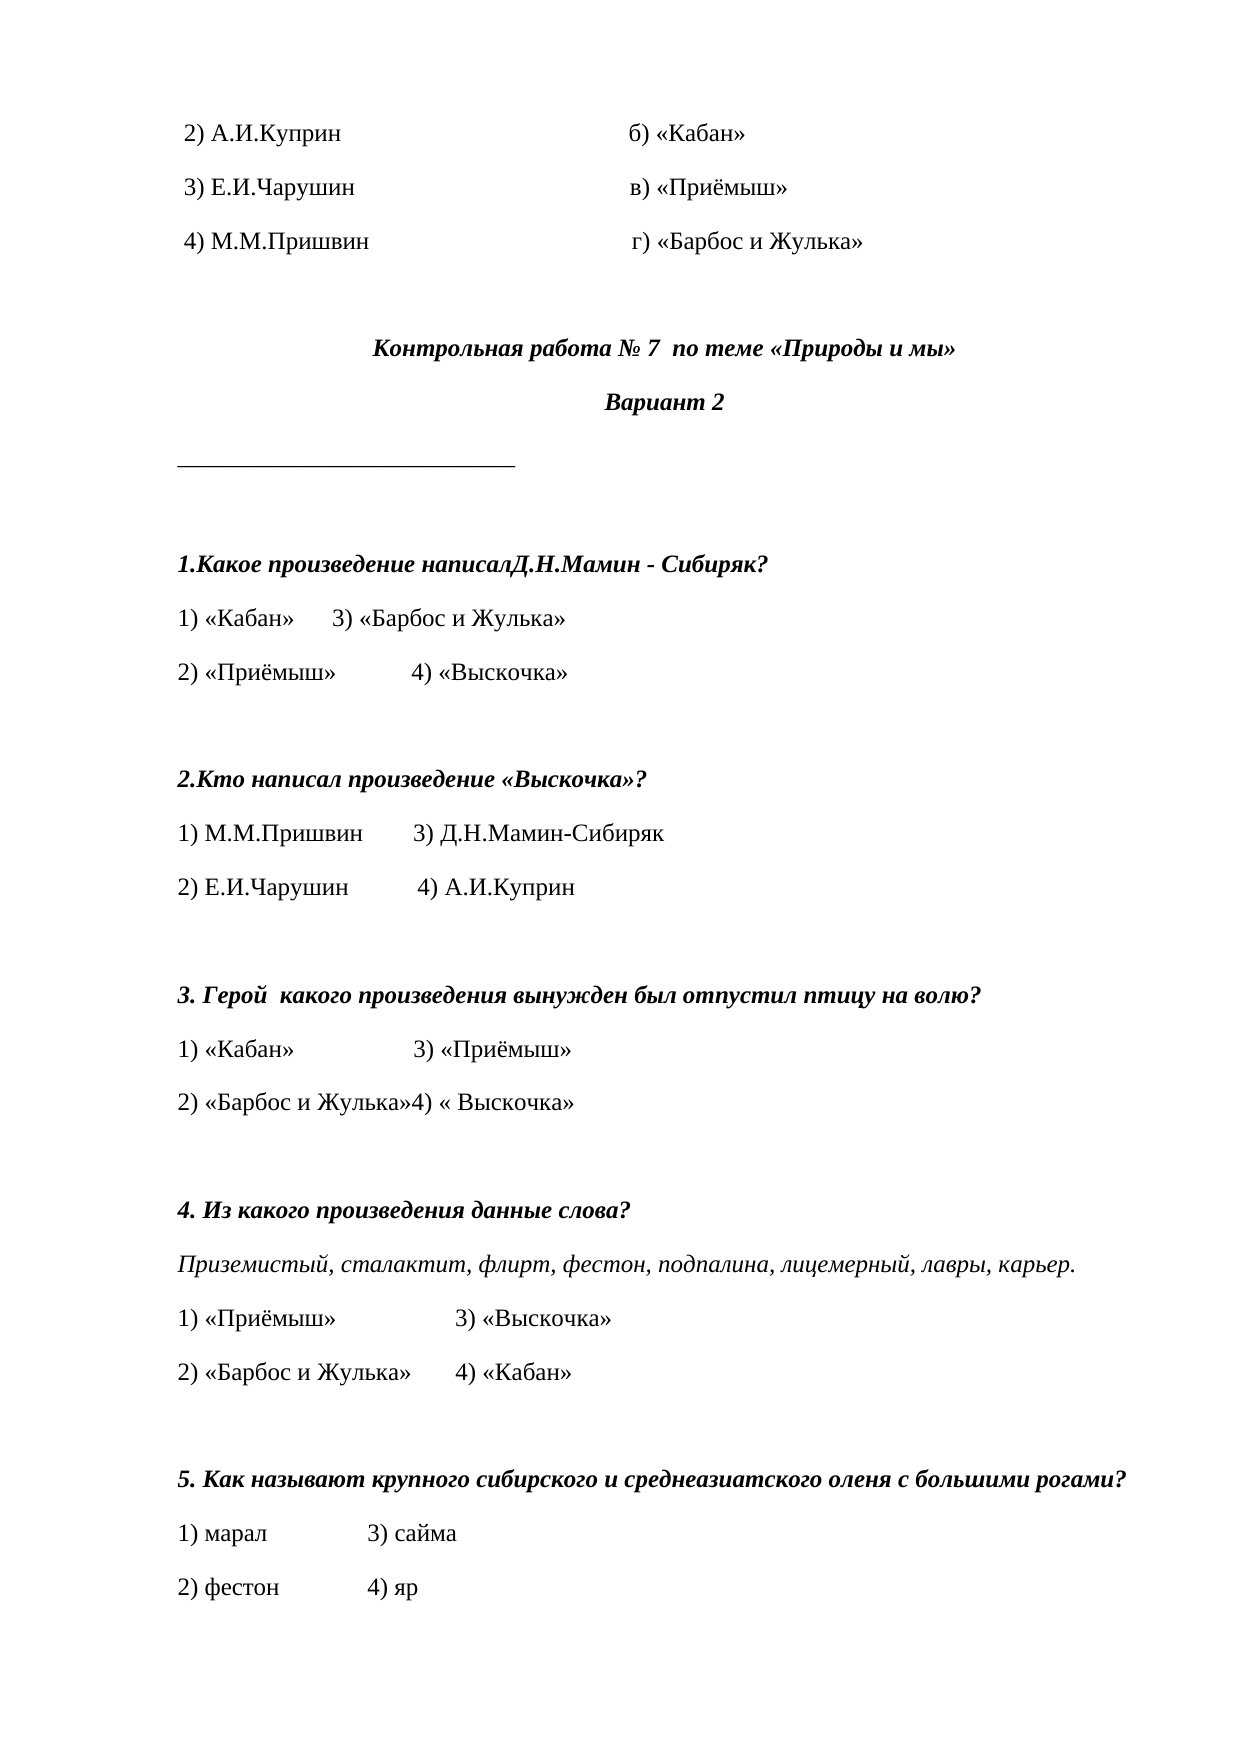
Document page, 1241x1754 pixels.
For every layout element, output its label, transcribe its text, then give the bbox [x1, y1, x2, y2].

text 1) «Приёмыш» 3) «Выскочка» [177, 1303, 1152, 1332]
text 2.Кто написал произведение «Выскочка»? [177, 764, 1152, 793]
text 1) «Кабан» 3) «Барбос и Жулька» [177, 603, 1152, 632]
text 4) М.М.Пришвин г) «Барбос и Жулька» [177, 226, 1152, 254]
text Вариант 2 [177, 387, 1152, 416]
text 5. Как называют крупного сибирского и среднеазиатского оленя с большими рогами? [177, 1464, 1152, 1493]
text 1) «Кабан» 3) «Приёмыш» [177, 1034, 1152, 1062]
text 2) А.И.Куприн б) «Кабан» [177, 118, 1152, 147]
text 2) фестон 4) яр [177, 1572, 1152, 1601]
text 3) Е.И.Чарушин в) «Приёмыш» [177, 172, 1152, 201]
text 1) М.М.Пришвин 3) Д.Н.Мамин-Сибиряк [177, 818, 1152, 847]
text 2) Е.И.Чарушин 4) А.И.Куприн [177, 872, 1152, 901]
text 2) «Приёмыш» 4) «Выскочка» [177, 657, 1152, 685]
text 2) «Барбос и Жулька»4) « Выскочка» [177, 1087, 1152, 1116]
text ___________________________ [177, 441, 1152, 470]
text 3. Герой какого произведения вынужден был отпустил птицу на волю? [177, 980, 1152, 1008]
text Приземистый, сталактит, флирт, фестон, подпалина, лицемерный, лавры, карьер. [177, 1249, 1152, 1278]
text 4. Из какого произведения данные слова? [177, 1195, 1152, 1224]
text 1) марал 3) сайма [177, 1518, 1152, 1547]
text Контрольная работа № 7 по теме «Природы и мы» [177, 333, 1152, 362]
text 2) «Барбос и Жулька» 4) «Кабан» [177, 1357, 1152, 1386]
text 1.Какое произведение написалД.Н.Мамин - Сибиряк? [177, 549, 1152, 578]
